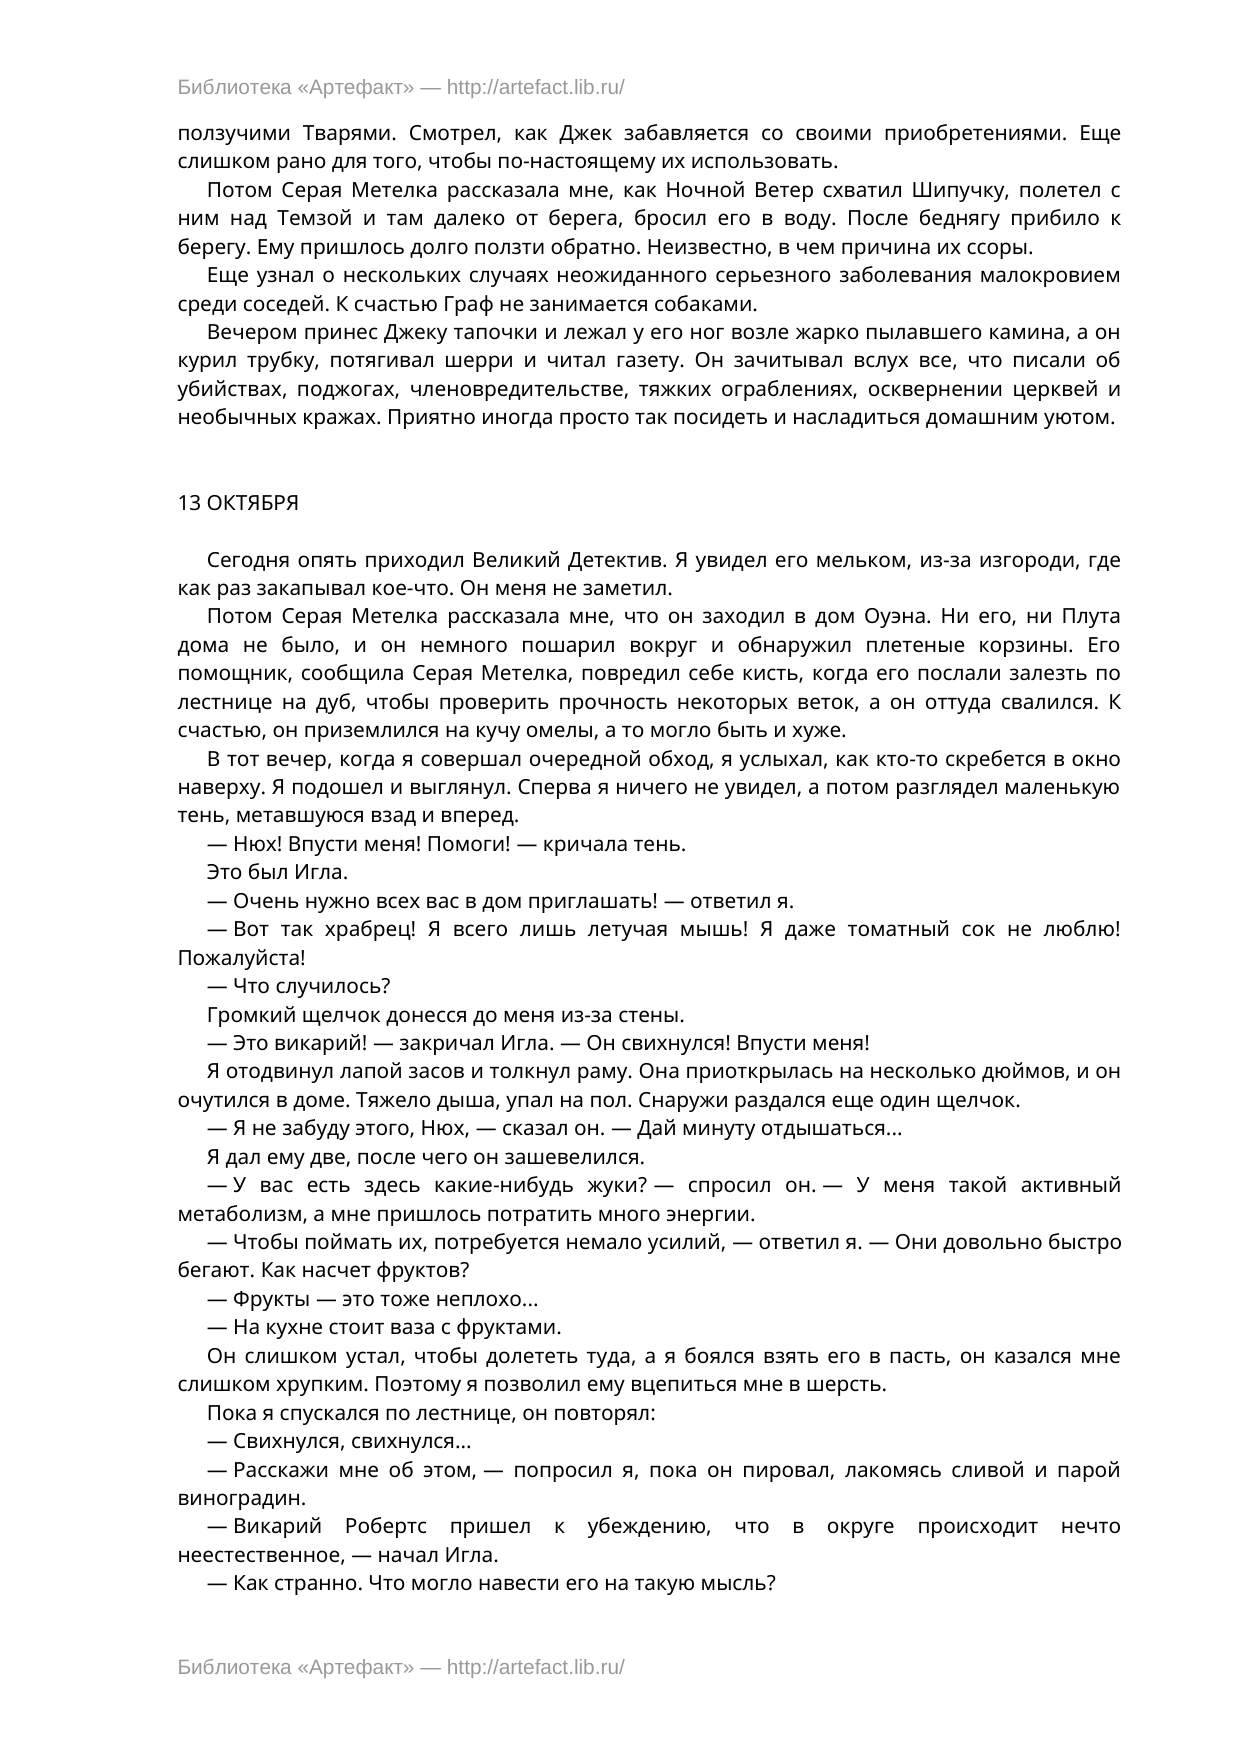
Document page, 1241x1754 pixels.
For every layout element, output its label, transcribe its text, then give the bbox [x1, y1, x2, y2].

text — Это викарий! — закричал Игла. — Он свихнулся! Впусти меня! [177, 1028, 1122, 1057]
text — На кухне стоит ваза с фруктами. [177, 1312, 1122, 1341]
text В тот вечер, когда я совершал очередной обход, я услыхал, как кто-то скребется в окно наверху. Я подошел и выглянул. Сперва я ничего не увидел, а потом разглядел маленькую тень, метавшуюся взад и вперед. [177, 744, 1122, 829]
text — Как странно. Что могло навести его на такую мысль? [177, 1568, 1122, 1597]
text — Чтобы поймать их, потребуется немало усилий, — ответил я. — Они довольно быстро бегают. Как насчет фруктов? [177, 1227, 1122, 1284]
text Громкий щелчок донесся до меня из-за стены. [177, 1000, 1122, 1028]
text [177, 118, 1122, 175]
text — Вот так храбрец! Я всего лишь летучая мышь! Я даже томатный сок не люблю! Пожалуйста! [177, 914, 1122, 971]
text Потом Серая Метелка рассказала мне, что он заходил в дом Оуэна. Ни его, ни Плута дома не было, и он немного пошарил вокруг и обнаружил плетеные корзины. Его помощник, сообщила Серая Метелка, повредил себе кисть, когда его послали залезть по лестнице на дуб, чтобы проверить прочность некоторых веток, а он оттуда свалился. К счастью, он приземлился на кучу омелы, а то могло быть и хуже. [177, 602, 1122, 744]
text Пока я спускался по лестнице, он повторял: [177, 1398, 1122, 1426]
text — Фрукты — это тоже неплохо... [177, 1284, 1122, 1312]
text 13 ОКТЯБРЯ [177, 488, 1122, 516]
text — Очень нужно всех вас в дом приглашать! — ответил я. [177, 886, 1122, 914]
text — Расскажи мне об этом, — попросил я, пока он пировал, лакомясь сливой и парой виноградин. [177, 1455, 1122, 1512]
text Я дал ему две, после чего он зашевелился. [177, 1142, 1122, 1170]
text Сегодня опять приходил Великий Детектив. Я увидел его мельком, из-за изгороди, где как раз закапывал кое-что. Он меня не заметил. [177, 545, 1122, 602]
text — Я не забуду этого, Нюх, — сказал он. — Дай минуту отдышаться... [177, 1113, 1122, 1142]
text Это был Игла. [177, 857, 1122, 886]
text — У вас есть здесь какие-нибудь жуки? — спросил он. — У меня такой активный метаболизм, а мне пришлось потратить много энергии. [177, 1170, 1122, 1227]
text — Что случилось? [177, 971, 1122, 1000]
text — Свихнулся, свихнулся... [177, 1426, 1122, 1455]
text Он слишком устал, чтобы долететь туда, а я боялся взять его в пасть, он казался мне слишком хрупким. Поэтому я позволил ему вцепиться мне в шерсть. [177, 1341, 1122, 1398]
text Еще узнал о нескольких случаях неожиданного серьезного заболевания малокровием среди соседей. К счастью Граф не занимается собаками. [177, 260, 1122, 317]
text Потом Серая Метелка рассказала мне, как Ночной Ветер схватил Шипучку, полетел с ним над Темзой и там далеко от берега, бросил его в воду. После беднягу прибило к берегу. Ему пришлось долго ползти обратно. Неизвестно, в чем причина их ссоры. [177, 175, 1122, 260]
text — Викарий Робертс пришел к убеждению, что в округе происходит нечто неестественное, — начал Игла. [177, 1512, 1122, 1568]
text Я отодвинул лапой засов и толкнул раму. Она приоткрылась на несколько дюймов, и он очутился в доме. Тяжело дыша, упал на пол. Снаружи раздался еще один щелчок. [177, 1057, 1122, 1113]
text Вечером принес Джеку тапочки и лежал у его ног возле жарко пылавшего камина, а он курил трубку, потягивал шерри и читал газету. Он зачитывал вслух все, что писали об убийствах, поджогах, членовредительстве, тяжких ограблениях, осквернении церквей и необычных кражах. Приятно иногда просто так посидеть и насладиться домашним уютом. [177, 317, 1122, 431]
text — Нюх! Впусти меня! Помоги! — кричала тень. [177, 829, 1122, 857]
